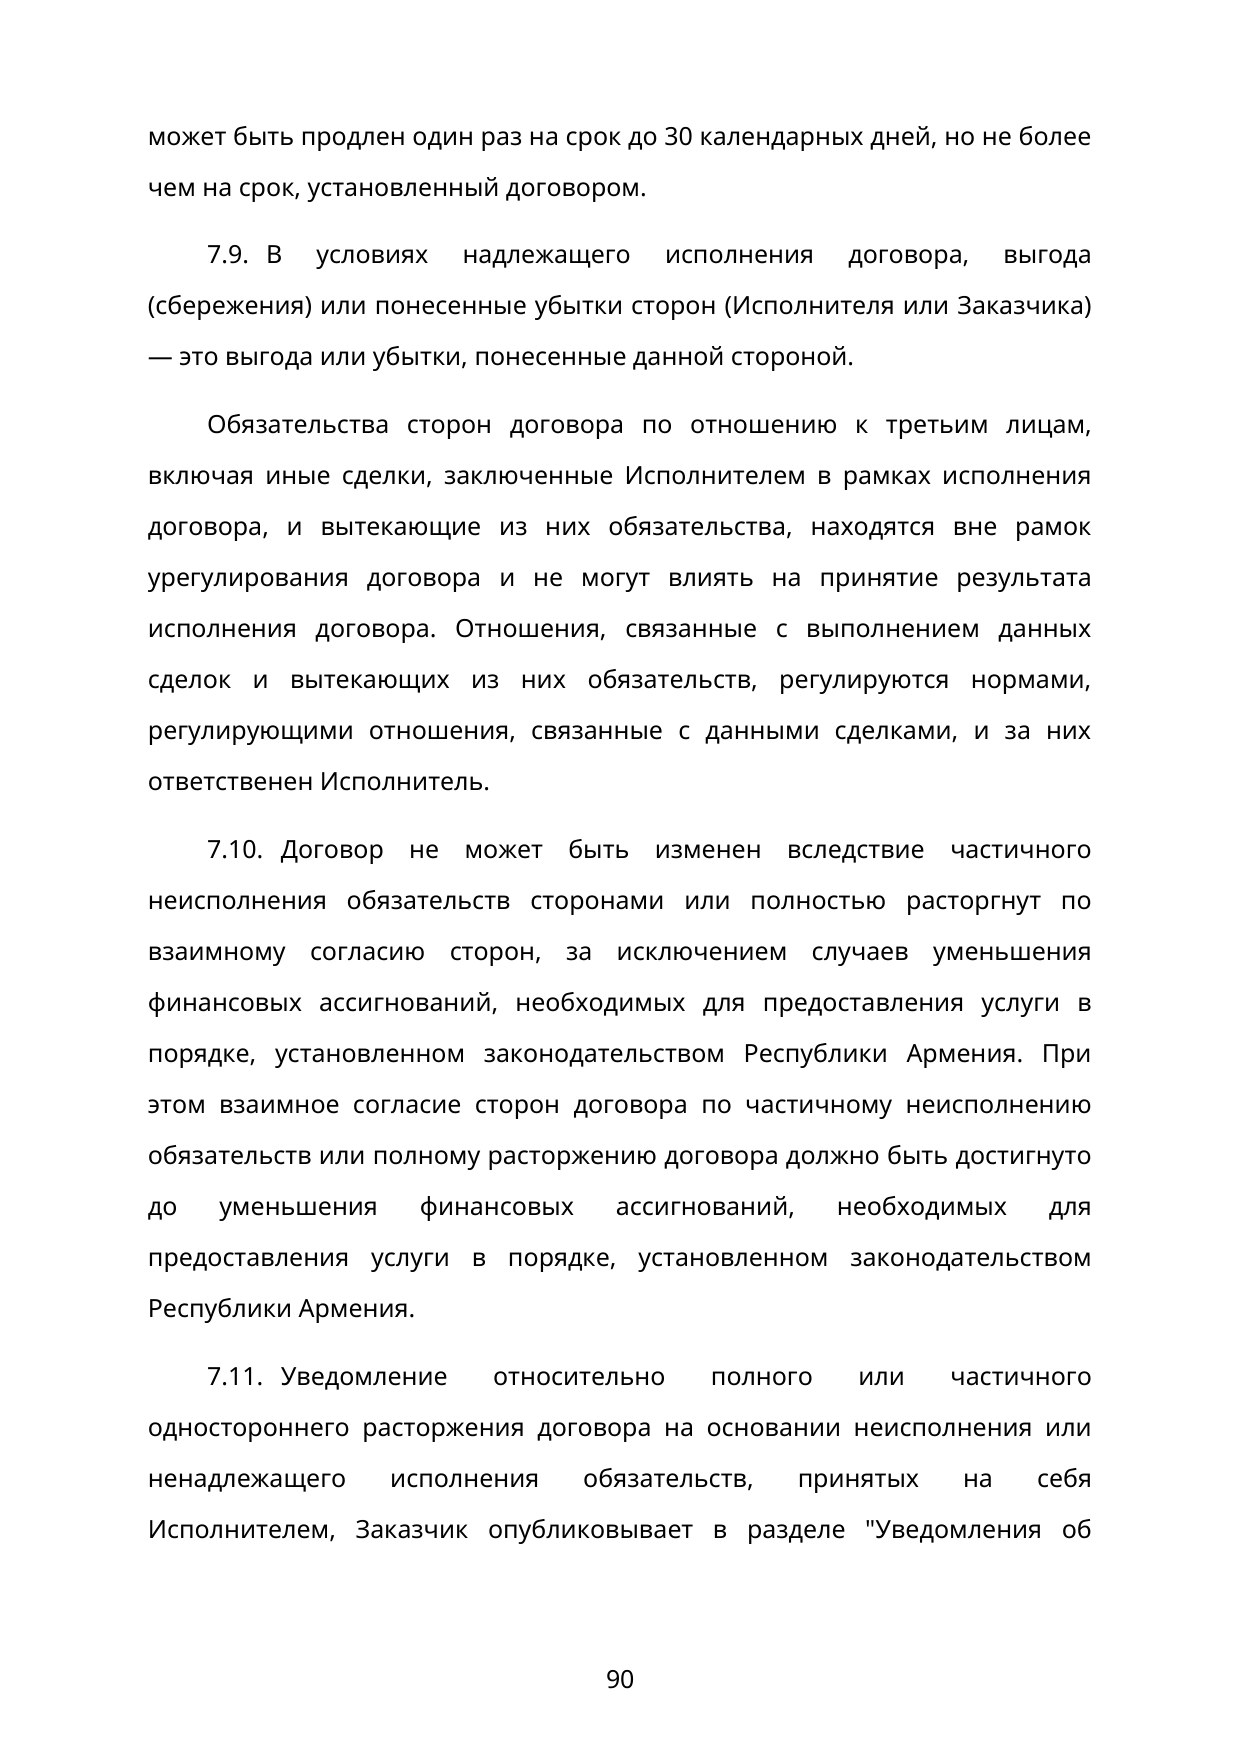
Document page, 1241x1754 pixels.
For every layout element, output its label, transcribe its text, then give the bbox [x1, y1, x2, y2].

text 7.10. Договор не может быть изменен вследствие частичного неисполнения обязательств сторонами или полностью расторгнут по взаимному согласию сторон, за исключением случаев уменьшения финансовых ассигнований, необходимых для предоставления услуги в порядке, установленном законодательством Республики Армения. При этом взаимное согласие сторон договора по частичному неисполнению обязательств или полному расторжению договора должно быть достигнуто до уменьшения финансовых ассигнований, необходимых для предоставления услуги в порядке, установленном законодательством Республики Армения. [148, 832, 1092, 1325]
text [148, 118, 1092, 203]
text Обязательства сторон договора по отношению к третьим лицам, включая иные сделки, заключенные Исполнителем в рамках исполнения договора, и вытекающие из них обязательства, находятся вне рамок урегулирования договора и не могут влиять на принятие результата исполнения договора. Отношения, связанные с выполнением данных сделок и вытекающих из них обязательств, регулируются нормами, регулирующими отношения, связанные с данными сделками, и за них ответственен Исполнитель. [148, 407, 1092, 798]
text 7.9. В условиях надлежащего исполнения договора, выгода (сбережения) или понесенные убытки сторон (Исполнителя или Заказчика) — это выгода или убытки, понесенные данной стороной. [148, 237, 1092, 373]
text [148, 1359, 1092, 1546]
